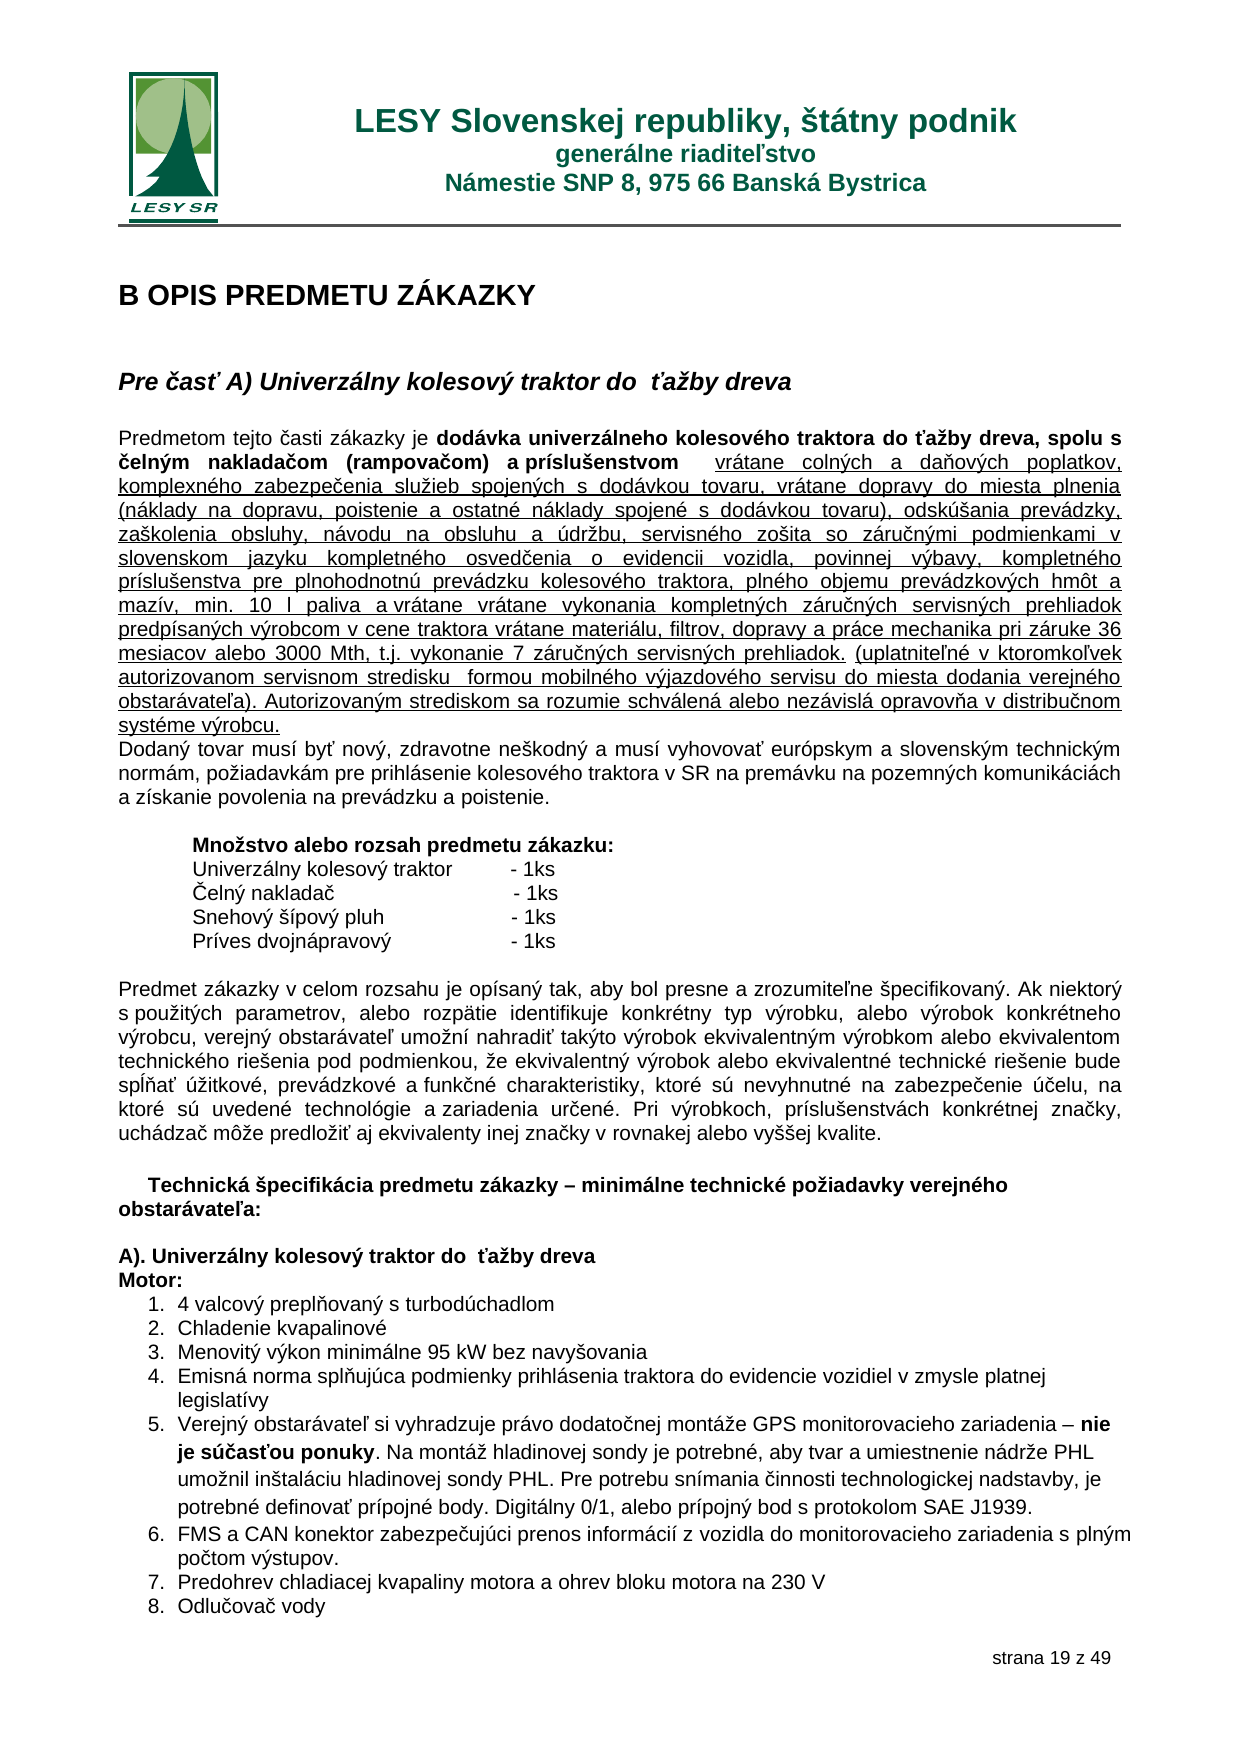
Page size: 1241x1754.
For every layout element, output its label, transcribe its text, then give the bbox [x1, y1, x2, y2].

list 4 valcový preplňovaný s turbodúchadlom [148, 1292, 1134, 1316]
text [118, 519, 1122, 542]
list Chladenie kvapalinové [148, 1316, 1134, 1340]
list FMS a CAN konektor zabezpečujúci prenos informácií z vozidla do monitorovacieho zariadenia s plným počtom výstupov. [148, 1522, 1134, 1570]
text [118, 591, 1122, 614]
text Predmetom tejto časti zákazky je dodávka univerzálneho kolesového traktora do ťažby dreva, spolu s čelným nakladačom (rampovačom) a príslušenstvom vrátane colných a daňových poplatkov, komplexného zabezpečenia služieb spojených s dodávkou tovaru, vrátane dopravy do miesta plnenia (náklady na dopravu, poistenie a ostatné náklady spojené s dodávkou tovaru), odskúšania prevádzky, zaškolenia obsluhy, návodu na obsluhu a údržbu, servisného zošita so záručnými podmienkami v slovenskom jazyku kompletného osvedčenia o evidencii vozidla, povinnej výbavy, kompletného príslušenstva pre plnohodnotnú prevádzku kolesového traktora, plného objemu prevádzkových hmôt a mazív, min. 10 l paliva a vrátane vrátane vykonania kompletných záručných servisných prehliadok predpísaných výrobcom v cene traktora vrátane materiálu, filtrov, dopravy a práce mechanika pri záruke 36 mesiacov alebo 3000 Mth, t.j. vykonanie 7 záručných servisných prehliadok. (uplatniteľné v ktoromkoľvek autorizovanom servisnom stredisku formou mobilného výjazdového servisu do miesta dodania verejného obstarávateľa). Autorizovaným strediskom sa rozumie schválená alebo nezávislá opravovňa v distribučnom systéme výrobcu. [118, 426, 1122, 518]
subtitle Pre časť A) Univerzálny kolesový traktor do ťažby dreva [118, 367, 1122, 395]
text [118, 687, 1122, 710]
text Motor: [118, 1268, 1134, 1292]
text Príves dvojnápravový - 1ks [192, 929, 1122, 953]
text Predmet zákazky v celom rozsahu je opísaný tak, aby bol presne a zrozumiteľne špecifikovaný. Ak niektorý s použitých parametrov, alebo rozpätie identifikuje konkrétny typ výrobku, alebo výrobok konkrétneho výrobcu, verejný obstarávateľ umožní nahradiť takýto výrobok ekvivalentným výrobkom alebo ekvivalentom technického riešenia pod podmienkou, že ekvivalentný výrobok alebo ekvivalentné technické riešenie bude spĺňať úžitkové, prevádzkové a funkčné charakteristiky, ktoré sú nevyhnutné na zabezpečenie účelu, na ktoré sú uvedené technológie a zariadenia určené. Pri výrobkoch, príslušenstvách konkrétnej značky, uchádzač môže predložiť aj ekvivalenty inej značky v rovnakej alebo vyššej kvalite. [118, 977, 1122, 1144]
subtitle B OPIS PREDMETU ZÁKAZKY [118, 278, 1122, 311]
text A). Univerzálny kolesový traktor do ťažby dreva [118, 1244, 1122, 1268]
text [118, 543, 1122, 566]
list Emisná norma splňujúca podmienky prihlásenia traktora do evidencie vozidiel v zmysle platnej legislatívy [148, 1364, 1134, 1412]
text Snehový šípový pluh - 1ks [192, 905, 1122, 929]
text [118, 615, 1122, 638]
list Predohrev chladiacej kvapaliny motora a ohrev bloku motora na 230 V [148, 1570, 1134, 1594]
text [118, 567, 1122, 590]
text Čelný nakladač - 1ks [192, 881, 1122, 905]
list Menovitý výkon minimálne 95 kW bez navyšovania [148, 1340, 1134, 1364]
text Množstvo alebo rozsah predmetu zákazku: [192, 833, 1122, 857]
text Dodaný tovar musí byť nový, zdravotne neškodný a musí vyhovovať európskym a slovenským technickým normám, požiadavkám pre prihlásenie kolesového traktora v SR na premávku na pozemných komunikáciách a získanie povolenia na prevádzku a poistenie. [118, 737, 1122, 809]
list Verejný obstarávateľ si vyhradzuje právo dodatočnej montáže GPS monitorovacieho zariadenia – nie je súčasťou ponuky. Na montáž hladinovej sondy je potrebné, aby tvar a umiestnenie nádrže PHL umožnil inštaláciu hladinovej sondy PHL. Pre potrebu snímania činnosti technologickej nadstavby, je potrebné definovať prípojné body. Digitálny 0/1, alebo prípojný bod s protokolom SAE J1939. [148, 1412, 1122, 1518]
text Univerzálny kolesový traktor - 1ks [192, 857, 1122, 881]
text Technická špecifikácia predmetu zákazky – minimálne technické požiadavky verejného obstarávateľa: [118, 1172, 1122, 1220]
list Odlučovač vody [148, 1594, 1134, 1618]
